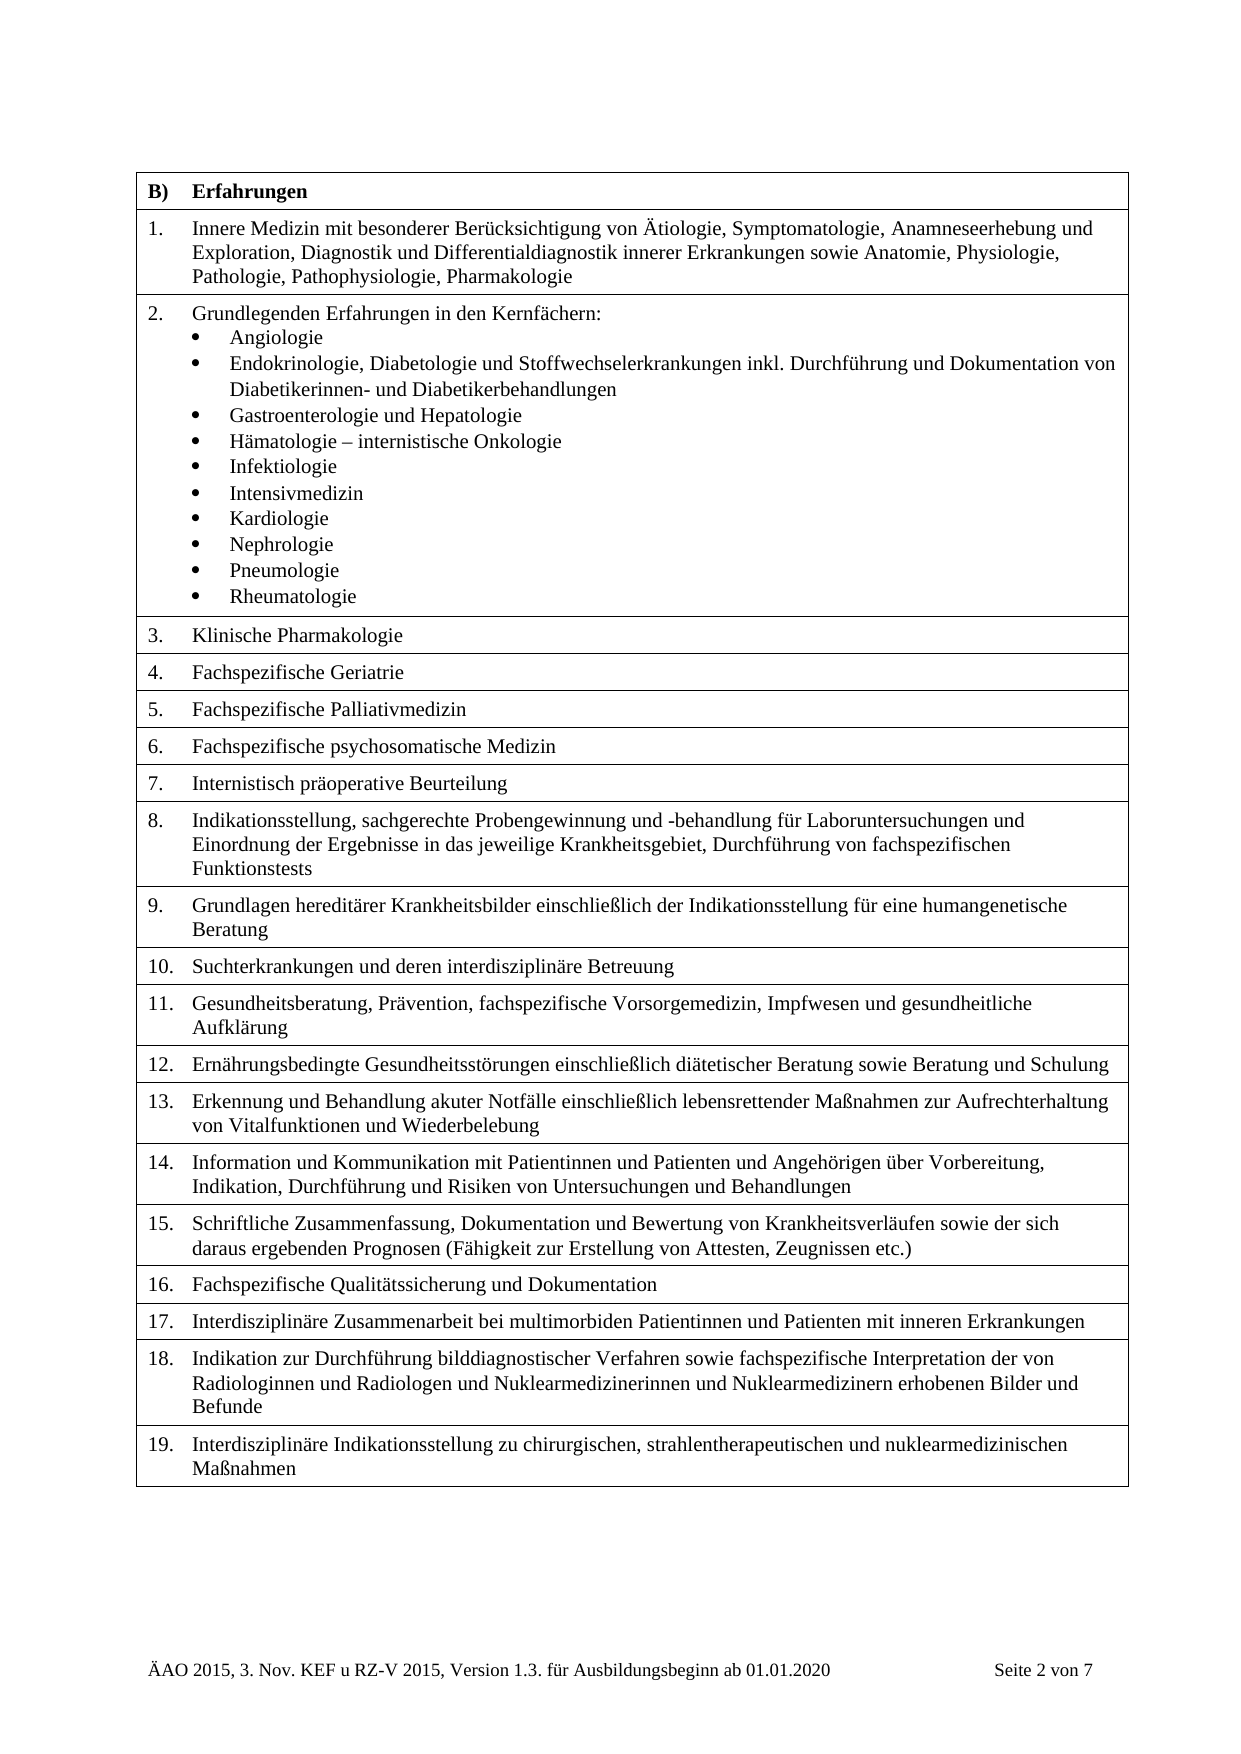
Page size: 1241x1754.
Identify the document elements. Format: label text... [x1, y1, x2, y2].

table_cell Ernährungsbedingte Gesundheitsstörungen einschließlich diätetischer Beratung sowie Beratung und Schulung [137, 1046, 1128, 1082]
table_cell Indikationsstellung, sachgerechte Probengewinnung und -behandlung für Laboruntersuchungen und Einordnung der Ergebnisse in das jeweilige Krankheitsgebiet, Durchführung von fachspezifischen Funktionstests [137, 802, 1128, 886]
table_cell Klinische Pharmakologie [137, 617, 1128, 653]
table_cell Innere Medizin mit besonderer Berücksichtigung von Ätiologie, Symptomatologie, Anamneseerhebung und Exploration, Diagnostik und Differentialdiagnostik innerer Erkrankungen sowie Anatomie, Physiologie, Pathologie, Pathophysiologie, Pharmakologie [137, 210, 1128, 294]
table_cell Interdisziplinäre Zusammenarbeit bei multimorbiden Patientinnen und Patienten mit inneren Erkrankungen [137, 1304, 1128, 1339]
table_cell Fachspezifische Geriatrie [137, 654, 1128, 690]
table_cell Interdisziplinäre Indikationsstellung zu chirurgischen, strahlentherapeutischen und nuklearmedizinischen Maßnahmen [137, 1426, 1128, 1486]
table_cell Schriftliche Zusammenfassung, Dokumentation und Bewertung von Krankheitsverläufen sowie der sich daraus ergebenden Prognosen (Fähigkeit zur Erstellung von Attesten, Zeugnissen etc.) [137, 1205, 1128, 1265]
table_cell Fachspezifische Palliativmedizin [137, 691, 1128, 727]
table_cell Gesundheitsberatung, Prävention, fachspezifische Vorsorgemedizin, Impfwesen und gesundheitliche Aufklärung [137, 985, 1128, 1045]
table_cell Fachspezifische psychosomatische Medizin [137, 728, 1128, 764]
table_header B) Erfahrungen [137, 173, 1128, 209]
table_cell Suchterkrankungen und deren interdisziplinäre Betreuung [137, 948, 1128, 984]
table_cell Grundlagen hereditärer Krankheitsbilder einschließlich der Indikationsstellung für eine humangenetische Beratung [137, 887, 1128, 947]
table_cell Indikation zur Durchführung bilddiagnostischer Verfahren sowie fachspezifische Interpretation der von Radiologinnen und Radiologen und Nuklearmedizinerinnen und Nuklearmedizinern erhobenen Bilder und Befunde [137, 1340, 1128, 1424]
table_cell Grundlegenden Erfahrungen in den Kernfächern: Angiologie Endokrinologie, Diabetologie und Stoffwechselerkrankungen inkl. Durchführung und Dokumentation von Diabetikerinnen- und Diabetikerbehandlungen Gastroenterologie und Hepatologie Hämatologie – internistische Onkologie Infektiologie Intensivmedizin Kardiologie Nephrologie Pneumologie Rheumatologie [137, 295, 1128, 616]
table_cell Internistisch präoperative Beurteilung [137, 765, 1128, 801]
table_cell Information und Kommunikation mit Patientinnen und Patienten und Angehörigen über Vorbereitung, Indikation, Durchführung und Risiken von Untersuchungen und Behandlungen [137, 1144, 1128, 1204]
table_cell Fachspezifische Qualitätssicherung und Dokumentation [137, 1266, 1128, 1302]
table_cell Erkennung und Behandlung akuter Notfälle einschließlich lebensrettender Maßnahmen zur Aufrechterhaltung von Vitalfunktionen und Wiederbelebung [137, 1083, 1128, 1143]
